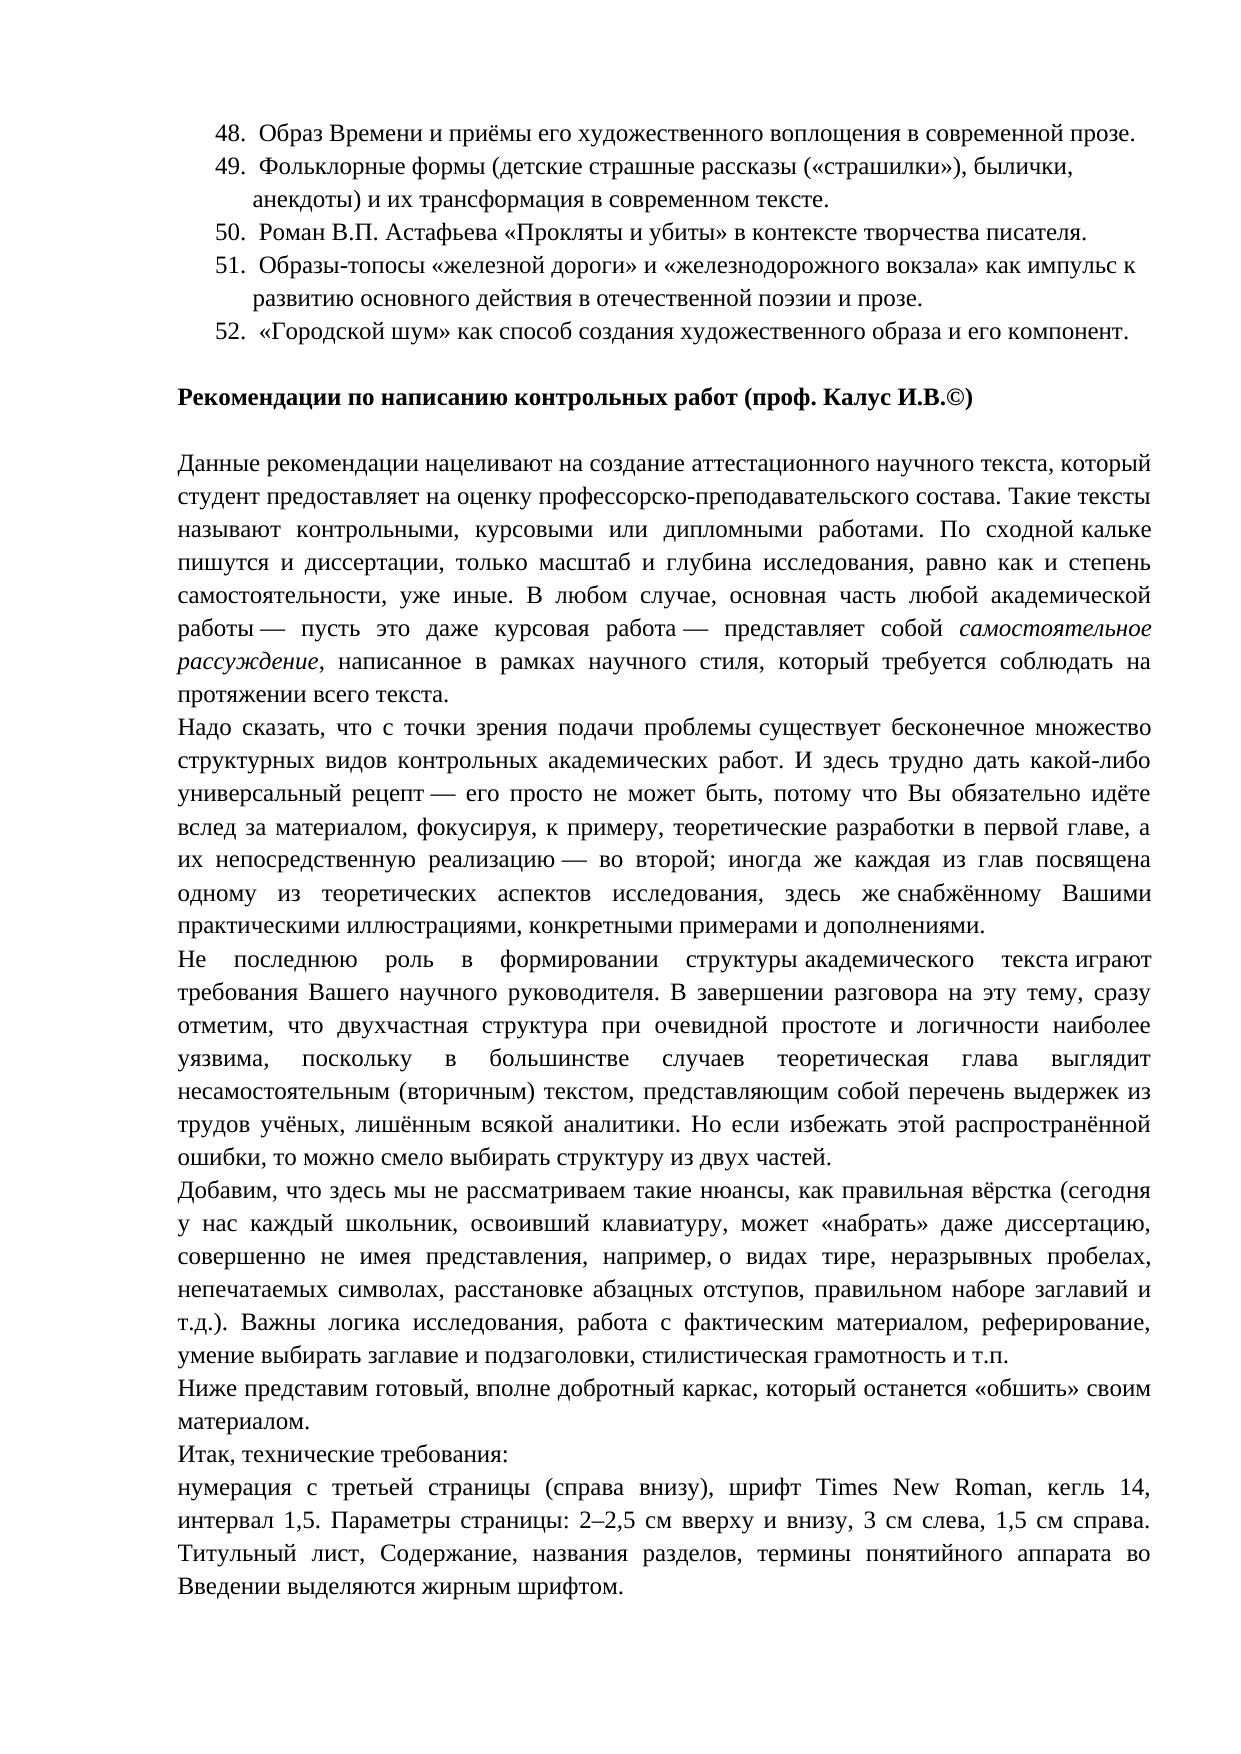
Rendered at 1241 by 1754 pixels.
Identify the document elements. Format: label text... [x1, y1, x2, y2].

list Образ Времени и приёмы его художественного воплощения в современной прозе. [215, 118, 1152, 147]
text Итак, технические требования: [177, 1439, 1152, 1468]
list Фольклорные формы (детские страшные рассказы («страшилки»), былички, анекдоты) и их трансформация в современном тексте. [215, 151, 1152, 213]
text нумерация с третьей страницы (справа внизу), шрифт Times New Roman, кегль 14, интервал 1,5. Параметры страницы: 2–2,5 см вверху и внизу, 3 см слева, 1,5 см справа. Титульный лист, Содержание, названия разделов, термины понятийного аппарата во Введении выделяются жирным шрифтом. [177, 1472, 1152, 1600]
text Ниже представим готовый, вполне добротный каркас, который останется «обшить» своим материалом. [177, 1373, 1152, 1435]
text Не последнюю роль в формировании структуры академического текста играют требования Вашего научного руководителя. В завершении разговора на эту тему, сразу отметим, что двухчастная структура при очевидной простоте и логичности наиболее уязвима, поскольку в большинстве случаев теоретическая глава выглядит несамостоятельным (вторичным) текстом, представляющим собой перечень выдержек из трудов учёных, лишённым всякой аналитики. Но если избежать этой распространённой ошибки, то можно смело выбирать структуру из двух частей. [177, 944, 1152, 1171]
list Образы-топосы «железной дороги» и «железнодорожного вокзала» как импульс к развитию основного действия в отечественной поэзии и прозе. [215, 250, 1152, 312]
text Данные рекомендации нацеливают на создание аттестационного научного текста, который студент предоставляет на оценку профессорско-преподавательского состава. Такие тексты называют контрольными, курсовыми или дипломными работами. По сходной кальке пишутся и диссертации, только масштаб и глубина исследования, равно как и степень самостоятельности, уже иные. В любом случае, основная часть любой академической работы — пусть это даже курсовая работа — представляет собой самостоятельное рассуждение, написанное в рамках научного стиля, который требуется соблюдать на протяжении всего текста. [177, 448, 1152, 708]
list «Городской шум» как способ создания художественного образа и его компонент. [215, 316, 1152, 345]
list Роман В.П. Астафьева «Прокляты и убиты» в контексте творчества писателя. [215, 217, 1152, 246]
text Добавим, что здесь мы не рассматриваем такие нюансы, как правильная вёрстка (сегодня у нас каждый школьник, освоивший клавиатуру, может «набрать» даже диссертацию, совершенно не имея представления, например, о видах тире, неразрывных пробелах, непечатаемых символах, расстановке абзацных отступов, правильном наборе заглавий и т.д.). Важны логика исследования, работа с фактическим материалом, реферирование, умение выбирать заглавие и подзаголовки, стилистическая грамотность и т.п. [177, 1175, 1152, 1369]
text Рекомендации по написанию контрольных работ (проф. Калус И.В.©) [177, 382, 1152, 411]
text Надо сказать, что с точки зрения подачи проблемы существует бесконечное множество структурных видов контрольных академических работ. И здесь трудно дать какой-либо универсальный рецепт — его просто не может быть, потому что Вы обязательно идёте вслед за материалом, фокусируя, к примеру, теоретические разработки в первой главе, а их непосредственную реализацию — во второй; иногда же каждая из глав посвящена одному из теоретических аспектов исследования, здесь же снабжённому Вашими практическими иллюстрациями, конкретными примерами и дополнениями. [177, 712, 1152, 939]
